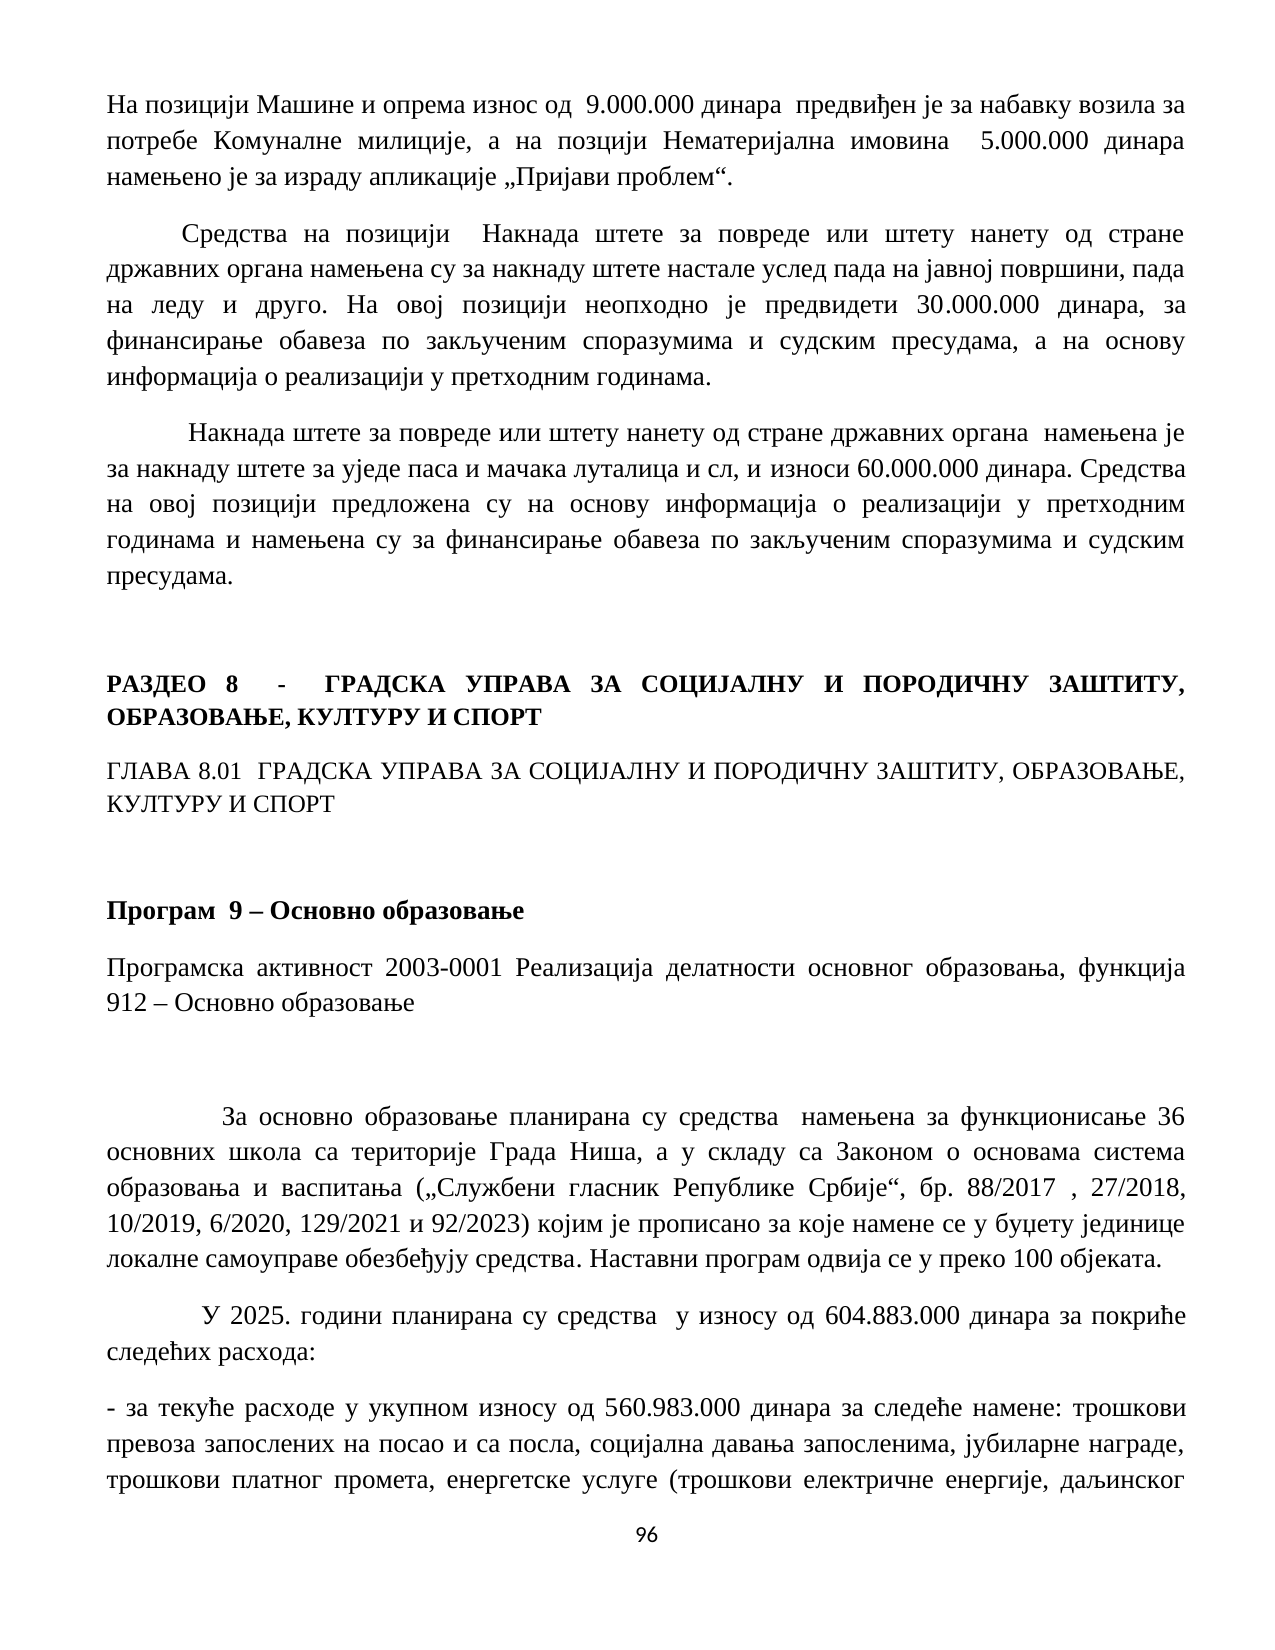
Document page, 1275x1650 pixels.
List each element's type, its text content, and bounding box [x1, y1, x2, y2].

text Средства на позицији Накнада штете за повреде или штету нанету од стране државних органа намењена су за накнаду штете настале услед пада на јавној површини, пада на леду и друго. На овој позицији неопходно је предвидети 30.000.000 динара, за финансирање обавеза по закљученим споразумима и судским пресудама, а на основу информација о реализацији у претходним годинама. [106, 217, 1186, 391]
text РАЗДЕО 8 - ГРАДСКА УПРАВА ЗА СОЦИЈАЛНУ И ПОРОДИЧНУ ЗАШТИТУ, ОБРАЗОВАЊЕ, КУЛТУРУ И СПОРТ [106, 669, 1186, 731]
text Програм 9 – Основно образовање [106, 894, 1186, 925]
text ГЛАВА 8.01 ГРАДСКА УПРАВА ЗА СОЦИЈАЛНУ И ПОРОДИЧНУ ЗАШТИТУ, ОБРАЗОВАЊЕ, КУЛТУРУ И СПОРТ [106, 756, 1186, 818]
text За основно образовање планирана су средства намењена за функционисање 36 основних школа са територије Града Ниша, а у складу са Законом о основама система образовања и васпитања („Службени гласник Републике Србије“, бр. 88/2017 , 27/2018, 10/2019, 6/2020, 129/2021 и 92/2023) којим је прописано за које намене се у буџету јединице локалне самоуправе обезбеђују средства. Наставни програм одвија се у преко 100 објеката. [106, 1100, 1186, 1274]
text У 2025. години планирана су средства у износу од 604.883.000 динара за покриће следећих расхода: [106, 1299, 1186, 1366]
text На позицији Машине и опрема износ од 9.000.000 динара предвиђен је за набавку возила за потребе Комуналне милиције, а на позцији Нематеријална имовина 5.000.000 динара намењено је за израду апликације „Пријави проблем“. [106, 89, 1186, 191]
text Програмска активност 2003-0001 Реализација делатности основног образовања, функција 912 – Основно образовање [106, 951, 1186, 1018]
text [106, 1391, 1186, 1494]
text Накнада штете за повреде или штету нанету од стране државних органа намењена је за накнаду штете за уједе паса и мачака луталица и сл, и износи 60.000.000 динара. Средства на овој позицији предложена су на основу информација о реализацији у претходним годинама и намењена су за финансирање обавеза по закљученим споразумима и судским пресудама. [106, 416, 1186, 590]
